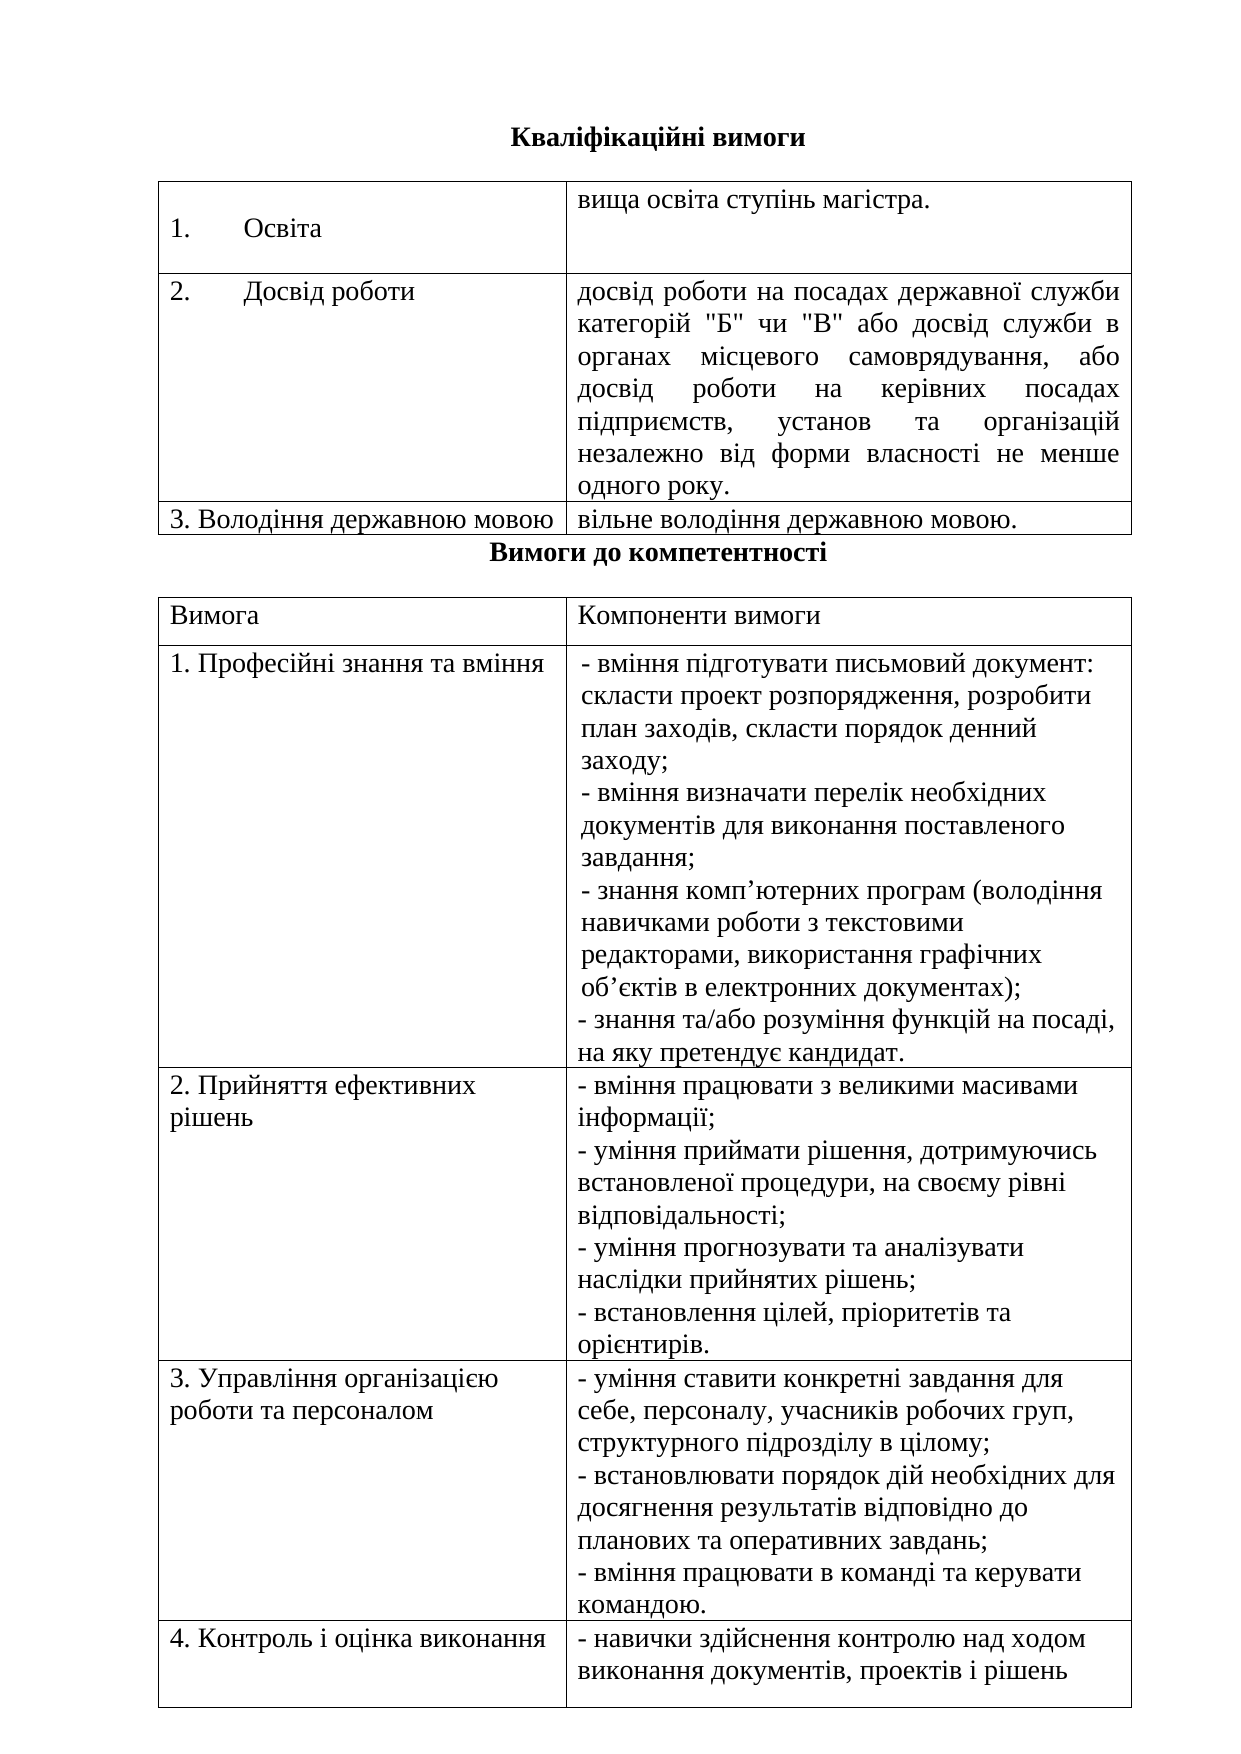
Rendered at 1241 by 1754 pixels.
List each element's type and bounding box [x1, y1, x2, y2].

table_cell [156, 118, 1160, 1709]
